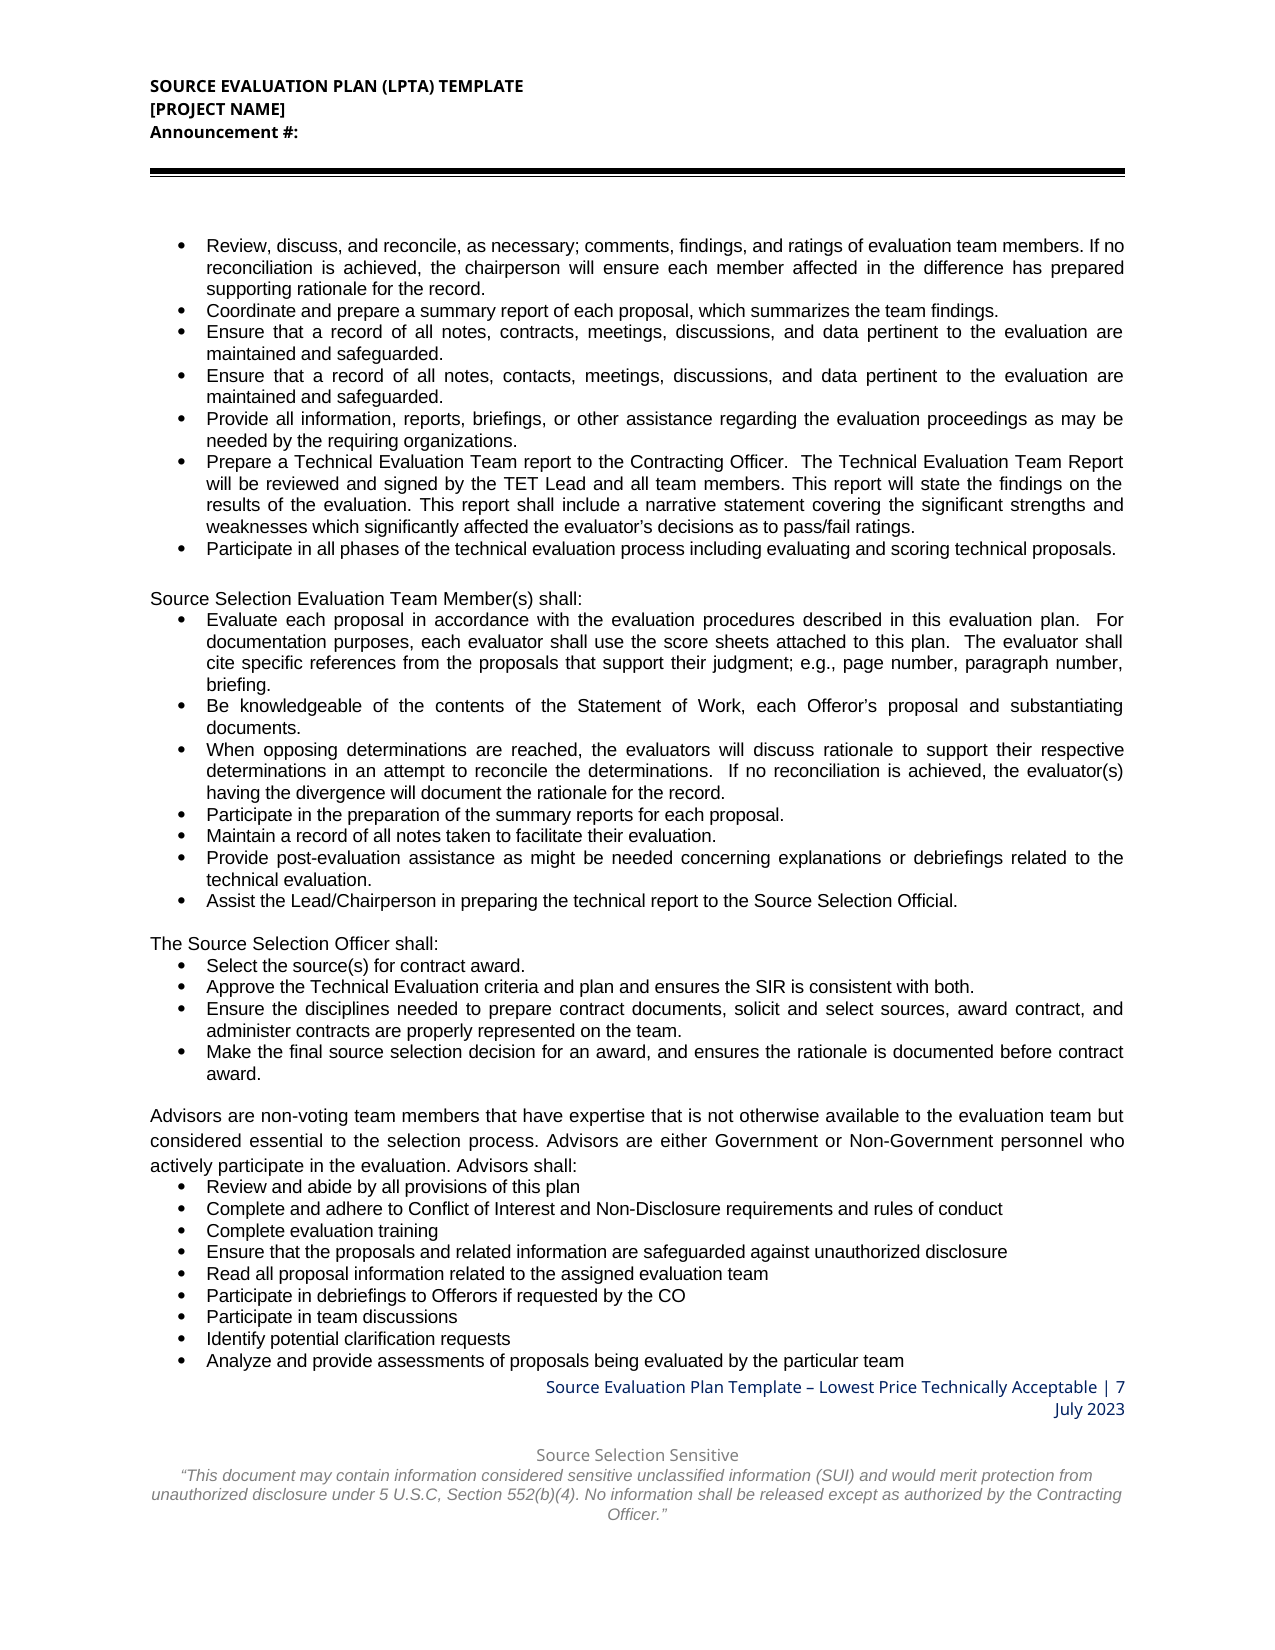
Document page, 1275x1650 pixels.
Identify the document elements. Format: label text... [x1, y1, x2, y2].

list Read all proposal information related to the assigned evaluation team [178, 1263, 1125, 1284]
list Participate in team discussions [178, 1306, 1125, 1328]
list Ensure that a record of all notes, contracts, meetings, discussions, and data pertinent to the evaluation are maintained and safeguarded. [178, 321, 1125, 364]
list Be knowledgeable of the contents of the Statement of Work, each Offeror’s proposal and substantiating documents. [178, 695, 1125, 738]
list Identify potential clarification requests [178, 1328, 1125, 1349]
list Prepare a Technical Evaluation Team report to the Contracting Officer. The Technical Evaluation Team Report will be reviewed and signed by the TET Lead and all team members. This report will state the findings on the results of the evaluation. This report shall include a narrative statement covering the significant strengths and weaknesses which significantly affected the evaluator’s decisions as to pass/fail ratings. [178, 451, 1125, 537]
list When opposing determinations are reached, the evaluators will discuss rationale to support their respective determinations in an attempt to reconcile the determinations. If no reconciliation is achieved, the evaluator(s) having the divergence will document the rationale for the record. [178, 738, 1125, 803]
list Ensure that the proposals and related information are safeguarded against unauthorized disclosure [178, 1241, 1125, 1263]
text Source Selection Evaluation Team Member(s) shall: [150, 584, 1125, 609]
list Select the source(s) for contract award. [178, 955, 1125, 976]
list Complete and adhere to Conflict of Interest and Non-Disclosure requirements and rules of conduct [178, 1198, 1125, 1219]
list Maintain a record of all notes taken to facilitate their evaluation. [178, 825, 1125, 847]
list Analyze and provide assessments of proposals being evaluated by the particular team [178, 1349, 1125, 1371]
list Evaluate each proposal in accordance with the evaluation procedures described in this evaluation plan. For documentation purposes, each evaluator shall use the score sheets attached to this plan. The evaluator shall cite specific references from the proposals that support their judgment; e.g., page number, paragraph number, briefing. [178, 609, 1125, 695]
list Coordinate and prepare a summary report of each proposal, which summarizes the team findings. [178, 299, 1125, 321]
list Provide all information, reports, briefings, or other assistance regarding the evaluation proceedings as may be needed by the requiring organizations. [178, 408, 1125, 451]
list Provide post-evaluation assistance as might be needed concerning explanations or debriefings related to the technical evaluation. [178, 847, 1125, 890]
list Review and abide by all provisions of this plan [178, 1176, 1125, 1198]
text The Source Selection Officer shall: [150, 933, 1125, 955]
list Complete evaluation training [178, 1219, 1125, 1241]
list Review, discuss, and reconcile, as necessary; comments, findings, and ratings of evaluation team members. If no reconciliation is achieved, the chairperson will ensure each member affected in the difference has prepared supporting rationale for the record. [178, 235, 1125, 299]
list Ensure the disciplines needed to prepare contract documents, solicit and select sources, award contract, and administer contracts are properly represented on the team. [178, 998, 1125, 1041]
list Make the final source selection decision for an award, and ensures the rationale is documented before contract award. [178, 1041, 1125, 1084]
text Advisors are non-voting team members that have expertise that is not otherwise available to the evaluation team but considered essential to the selection process. Advisors are either Government or Non-Government personnel who actively participate in the evaluation. Advisors shall: [150, 1101, 1125, 1176]
list Participate in debriefings to Offerors if requested by the CO [178, 1284, 1125, 1306]
list Participate in the preparation of the summary reports for each proposal. [178, 803, 1125, 825]
list Participate in all phases of the technical evaluation process including evaluating and scoring technical proposals. [178, 537, 1125, 559]
list Ensure that a record of all notes, contacts, meetings, discussions, and data pertinent to the evaluation are maintained and safeguarded. [178, 364, 1125, 408]
list Assist the Lead/Chairperson in preparing the technical report to the Source Selection Official. [178, 890, 1125, 912]
list Approve the Technical Evaluation criteria and plan and ensures the SIR is consistent with both. [178, 976, 1125, 998]
